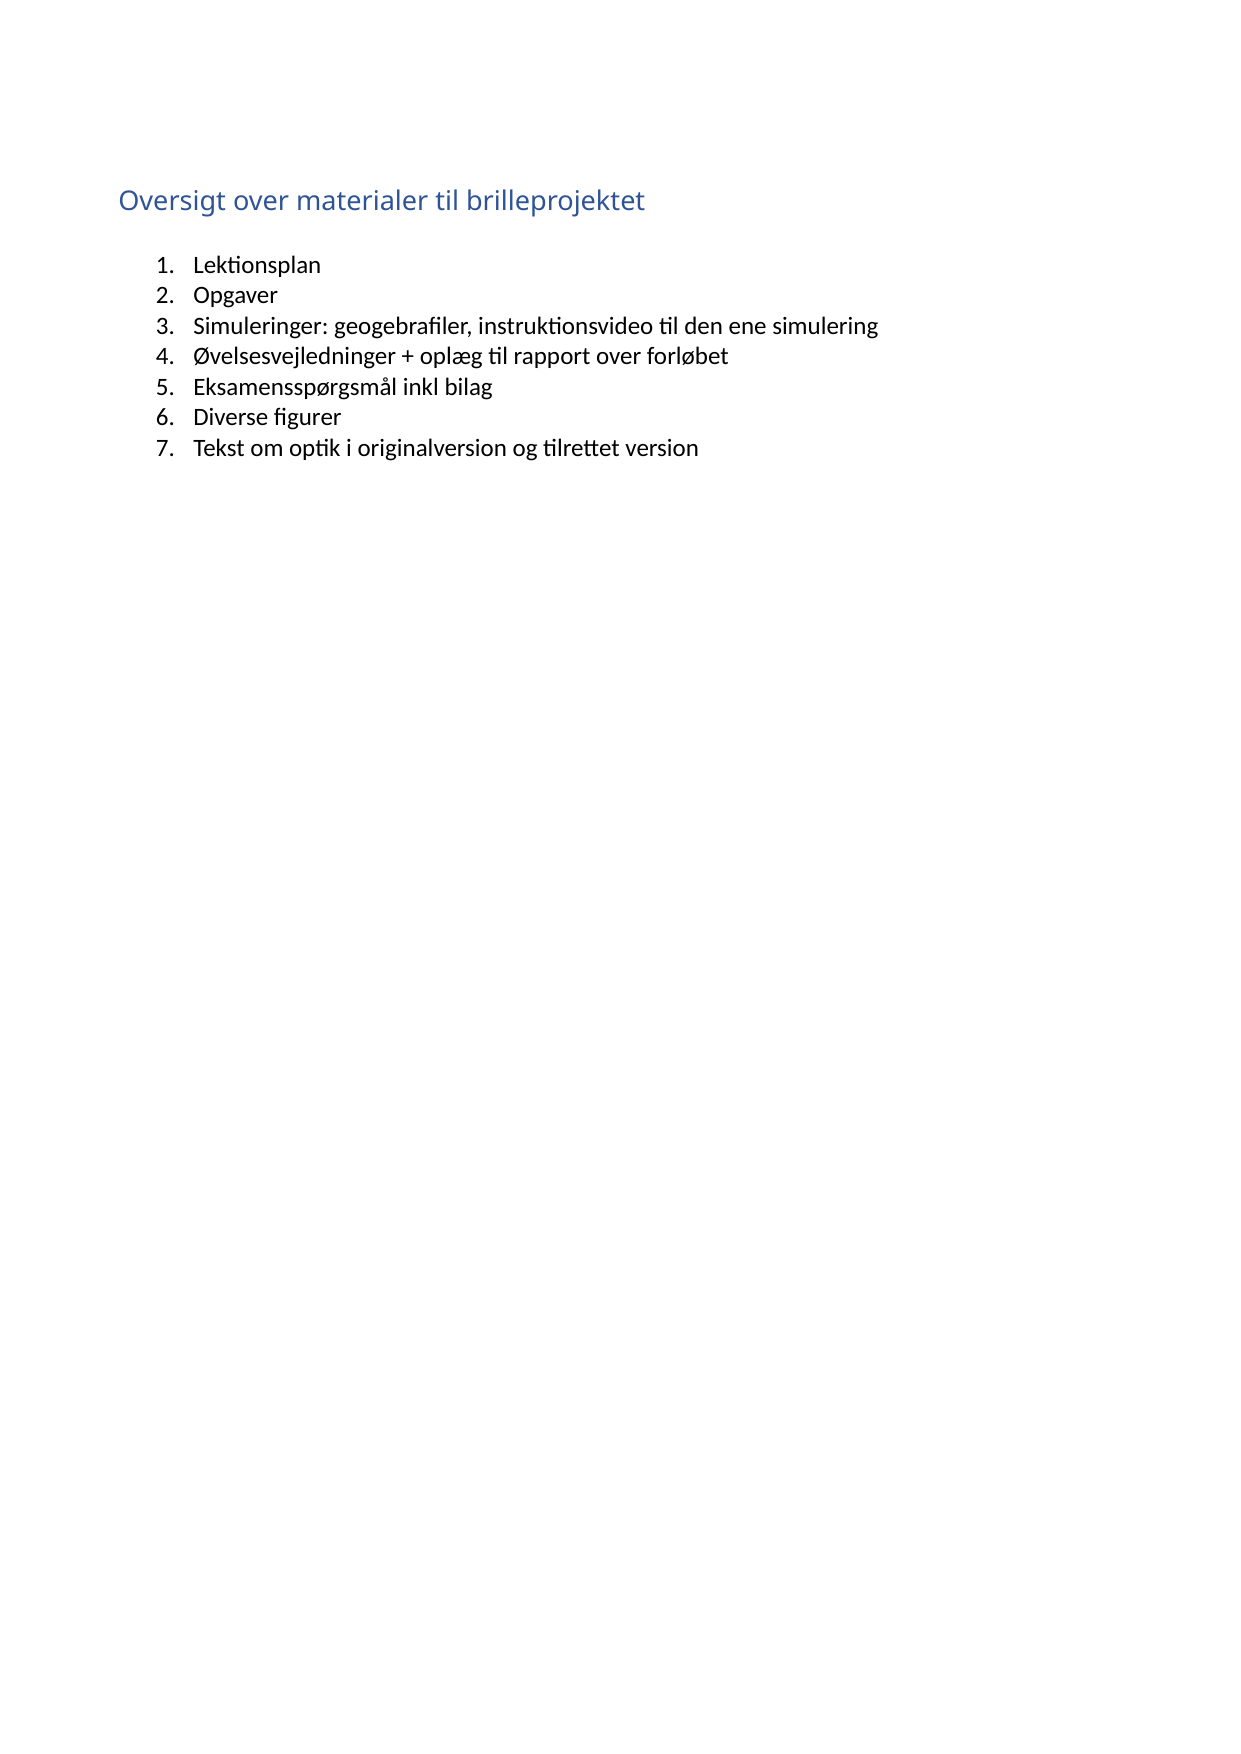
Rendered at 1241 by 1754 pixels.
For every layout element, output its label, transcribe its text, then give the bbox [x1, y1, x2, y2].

list Simuleringer: geogebrafiler, instruktionsvideo til den ene simulering [156, 310, 1122, 340]
list Lektionsplan [156, 249, 1122, 279]
list Øvelsesvejledninger + oplæg til rapport over forløbet [156, 340, 1122, 371]
list Opgaver [156, 279, 1122, 310]
list Eksamensspørgsmål inkl bilag [156, 371, 1122, 401]
subtitle Oversigt over materialer til brilleprojektet [118, 181, 1122, 218]
list Diverse figurer [156, 401, 1122, 432]
list Tekst om optik i originalversion og tilrettet version [156, 432, 1122, 462]
